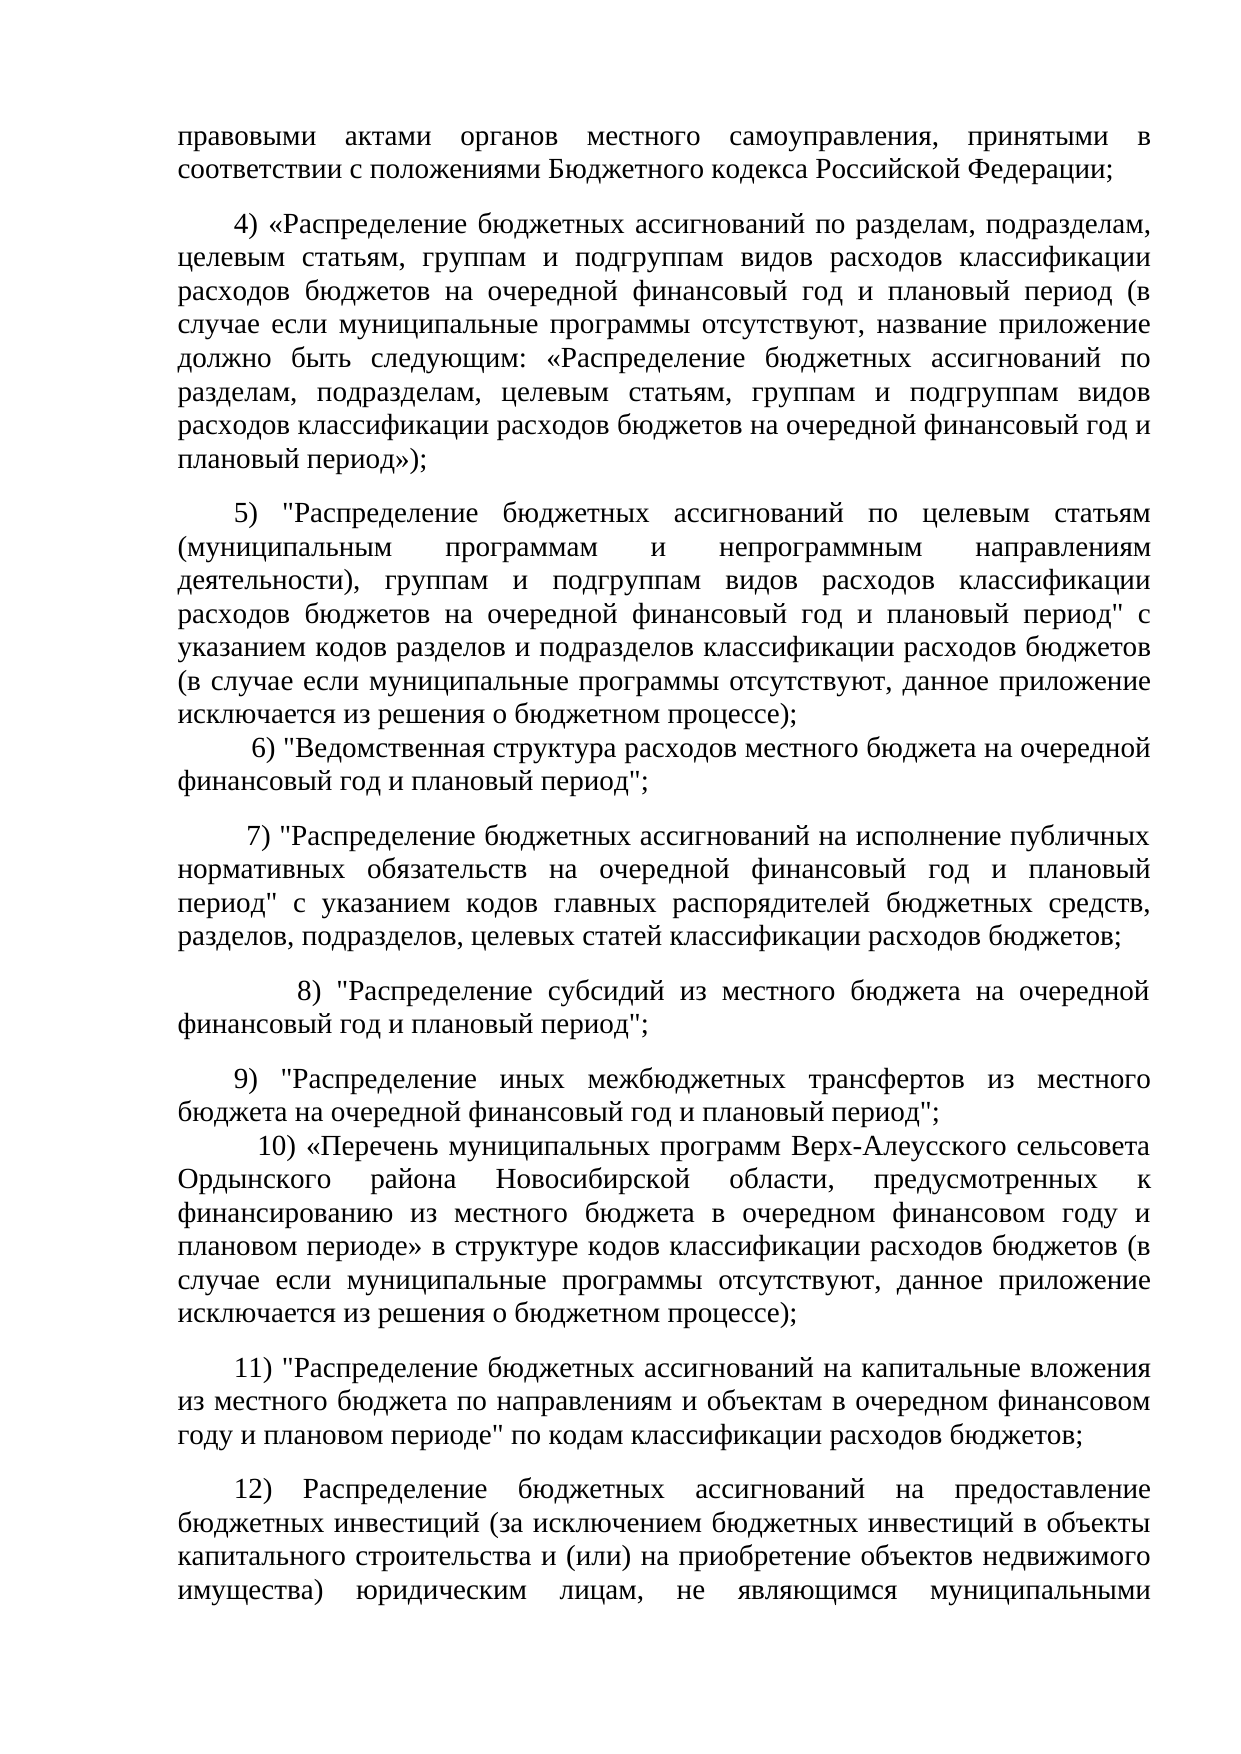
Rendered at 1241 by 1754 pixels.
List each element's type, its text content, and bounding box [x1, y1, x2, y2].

text 10) «Перечень муниципальных программ Верх-Алеусского сельсовета Ордынского района Новосибирской области, предусмотренных к финансированию из местного бюджета в очередном финансовом году и плановом периоде» в структуре кодов классификации расходов бюджетов (в случае если муниципальные программы отсутствуют, данное приложение исключается из решения о бюджетном процессе); [177, 1128, 1152, 1329]
text 9) "Распределение иных межбюджетных трансфертов из местного бюджета на очередной финансовый год и плановый период"; [177, 1061, 1152, 1128]
text 4) «Распределение бюджетных ассигнований по разделам, подразделам, целевым статьям, группам и подгруппам видов расходов классификации расходов бюджетов на очередной финансовый год и плановый период (в случае если муниципальные программы отсутствуют, название приложение должно быть следующим: «Распределение бюджетных ассигнований по разделам, подразделам, целевым статьям, группам и подгруппам видов расходов классификации расходов бюджетов на очередной финансовый год и плановый период»); [177, 206, 1152, 474]
text 6) "Ведомственная структура расходов местного бюджета на очередной финансовый год и плановый период"; [177, 730, 1152, 797]
text 7) "Распределение бюджетных ассигнований на исполнение публичных нормативных обязательств на очередной финансовый год и плановый период" с указанием кодов главных распорядителей бюджетных средств, разделов, подразделов, целевых статей классификации расходов бюджетов; [177, 818, 1152, 952]
text 11) "Распределение бюджетных ассигнований на капитальные вложения из местного бюджета по направлениям и объектам в очередном финансовом году и плановом периоде" по кодам классификации расходов бюджетов; [177, 1350, 1152, 1451]
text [177, 1471, 1152, 1606]
text 8) "Распределение субсидий из местного бюджета на очередной финансовый год и плановый период"; [177, 973, 1152, 1040]
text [177, 118, 1152, 185]
text 5) "Распределение бюджетных ассигнований по целевым статьям (муниципальным программам и непрограммным направлениям деятельности), группам и подгруппам видов расходов классификации расходов бюджетов на очередной финансовый год и плановый период" с указанием кодов разделов и подразделов классификации расходов бюджетов (в случае если муниципальные программы отсутствуют, данное приложение исключается из решения о бюджетном процессе); [177, 495, 1152, 730]
